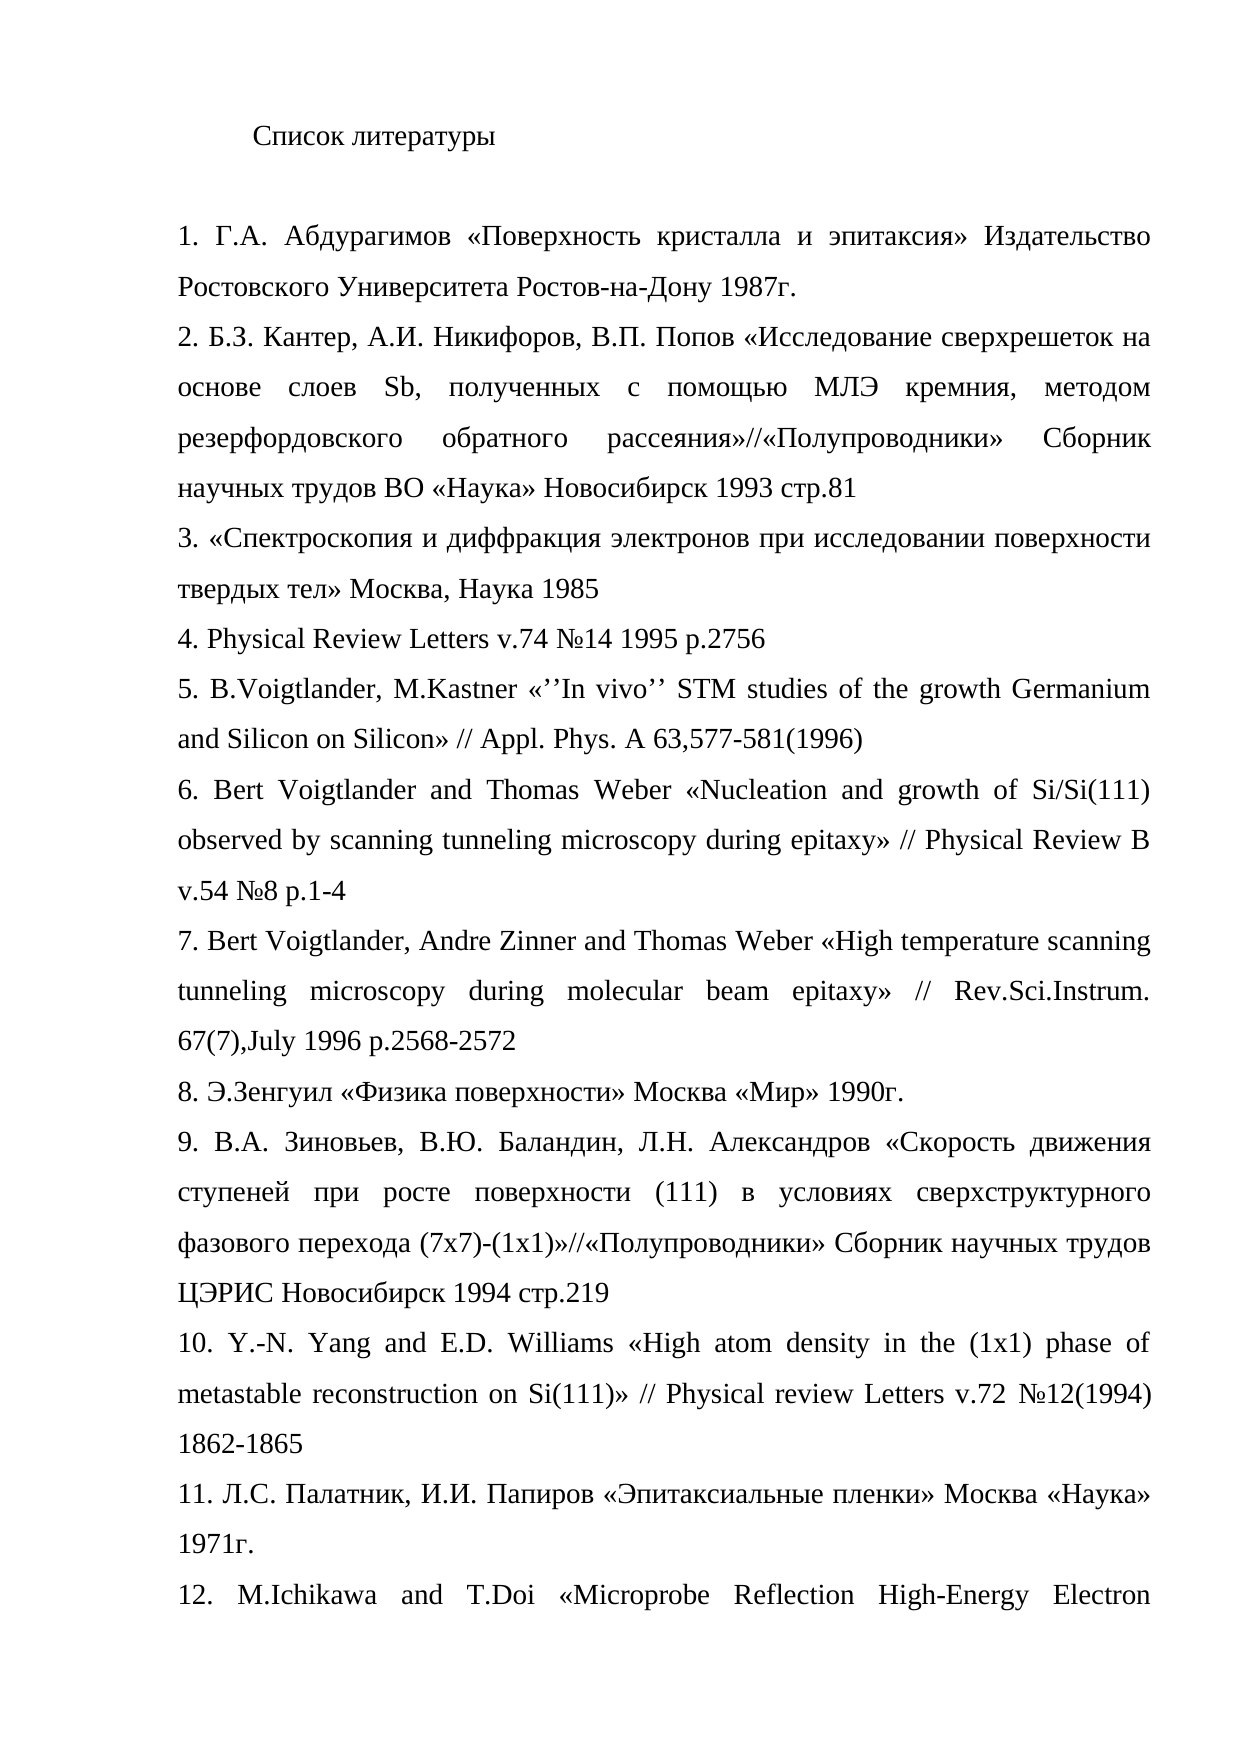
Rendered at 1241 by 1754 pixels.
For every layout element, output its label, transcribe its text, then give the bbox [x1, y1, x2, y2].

text 10. Y.-N. Yang and E.D. Williams «High atom density in the (1x1) phase of metastable reconstruction on Si(111)» // Physical review Letters v.72 12(1994) 1862-1865 [177, 1326, 1152, 1460]
text Cписок литературы [177, 118, 1152, 152]
text 1. Г.А. Абдурагимов «Поверхность кристалла и эпитаксия» Издательство Ростовского Университета Ростов-на-Дону 1987г. [177, 219, 1152, 303]
text 4. Physical Review Letters v.74 14 1995 p.2756 [177, 621, 1152, 655]
text 2. Б.З. Кантер, А.И. Никифоров, В.П. Попов «Исследование сверхрешеток на основе слоев Sb, полученных с помощью МЛЭ кремния, методом резерфордовского обратного рассеяния»//«Полупроводники» Сборник научных трудов ВО «Наука» Новосибирск 1993 стр.81 [177, 319, 1152, 504]
text 8. Э.Зенгуил «Физика поверхности» Москва «Мир» 1990г. [177, 1074, 1152, 1108]
text 3. «Спектроскопия и диффракция электронов при исследовании поверхности твердых тел» Москва, Наука 1985 [177, 521, 1152, 604]
text 9. В.А. Зиновьев, В.Ю. Баландин, Л.Н. Александров «Скорость движения ступеней при росте поверхности (111) в условиях сверхструктурного фазового перехода (7х7)-(1х1)»//«Полупроводники» Сборник научных трудов ЦЭРИС Новосибирск 1994 стр.219 [177, 1124, 1152, 1309]
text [177, 1577, 1152, 1611]
text 11. Л.С. Палатник, И.И. Папиров «Эпитаксиальные пленки» Москва «Наука» 1971г. [177, 1477, 1152, 1560]
text 5. B.Voigtlander, M.Kastner «’’In vivo’’ STM studies of the growth Germanium and Silicon on Silicon» // Appl. Phys. A 63,577-581(1996) [177, 672, 1152, 755]
text 7. Bert Voigtlander, Andre Zinner and Thomas Weber «High temperature scanning tunneling microscopy during molecular beam epitaxy» // Rev.Sci.Instrum. 67(7),July 1996 p.2568-2572 [177, 923, 1152, 1057]
text 6. Bert Voigtlander and Thomas Weber «Nucleation and growth of Si/Si(111) observed by scanning tunneling microscopy during epitaxy» // Physical Review B v.54 8 p.1-4 [177, 772, 1152, 906]
